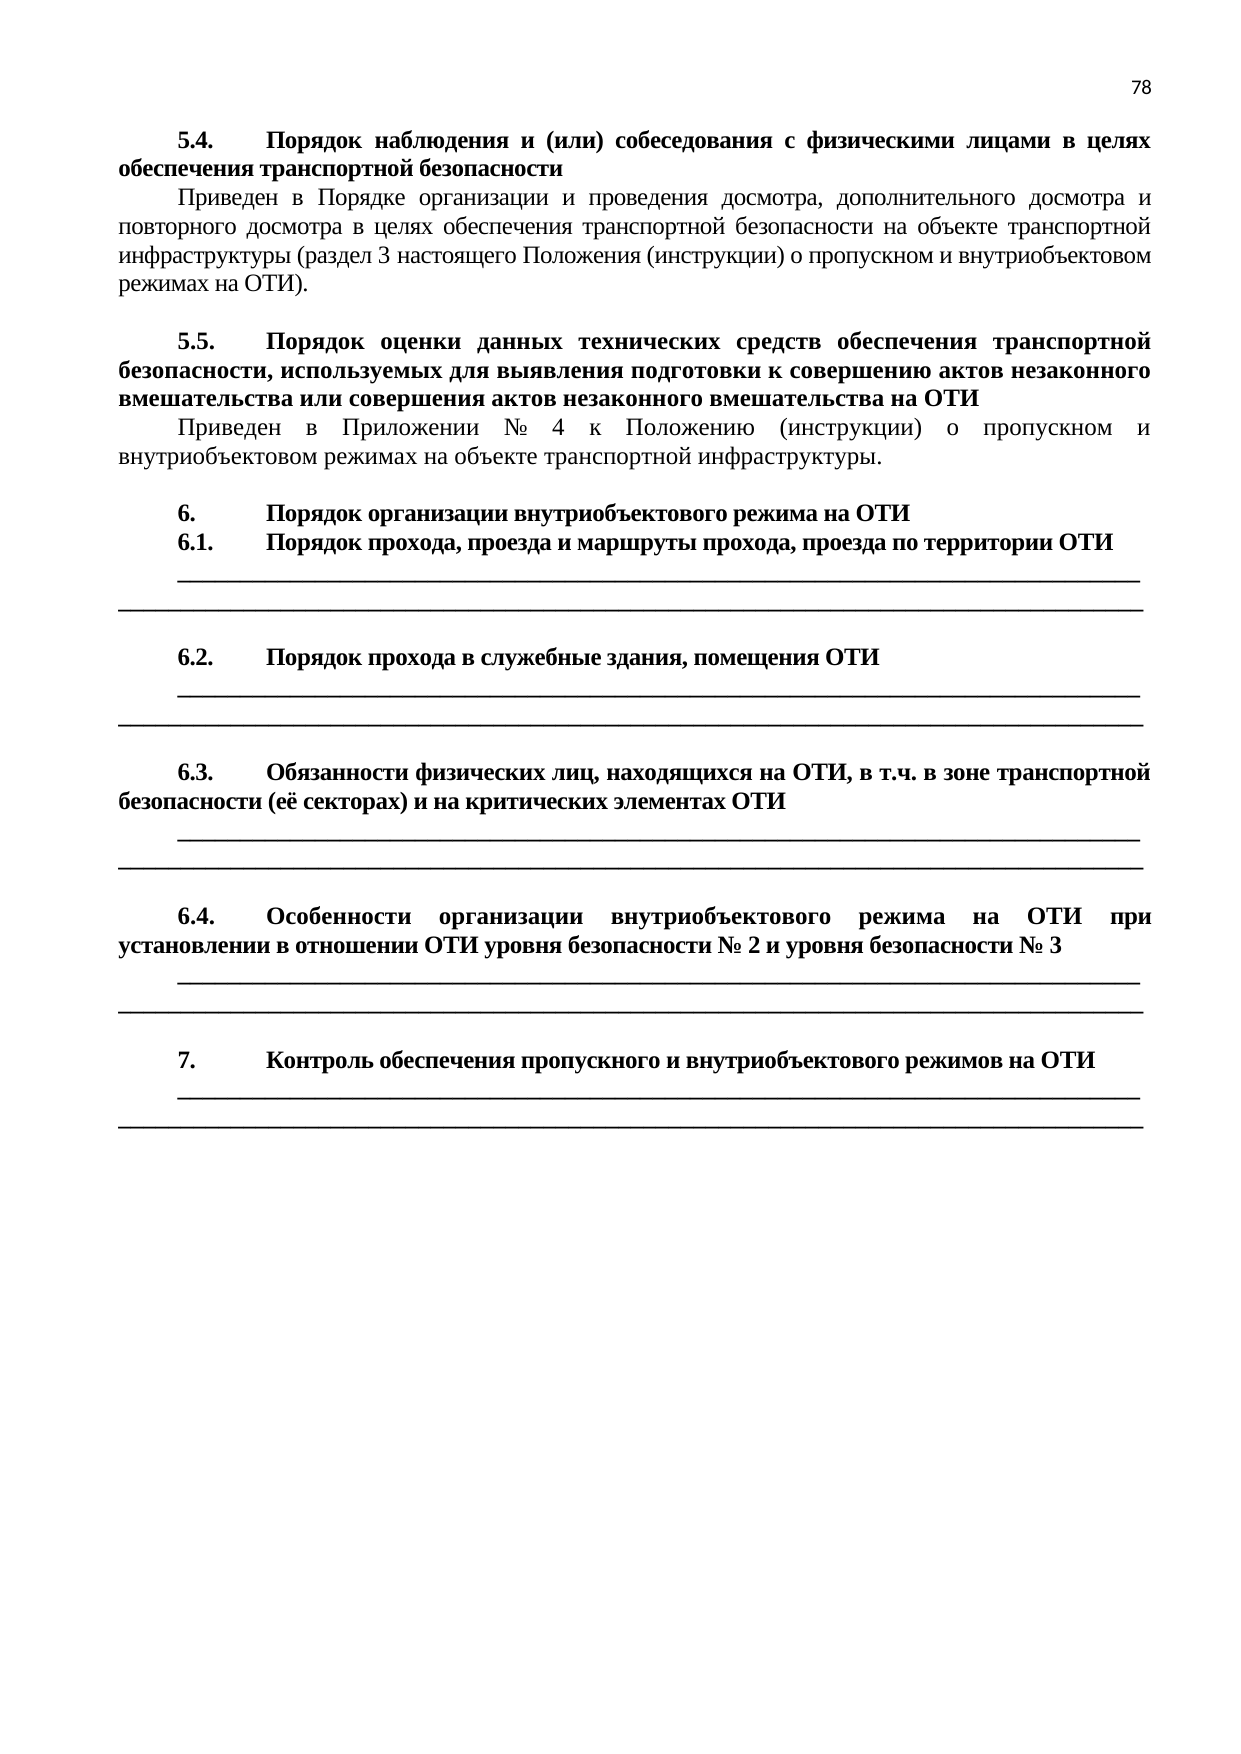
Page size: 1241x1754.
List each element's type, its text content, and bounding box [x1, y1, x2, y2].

text Приведен в Порядке организации и проведения досмотра, дополнительного досмотра и повторного досмотра в целях обеспечения транспортной безопасности на объекте транспортной инфраструктуры (раздел 3 настоящего Положения (инструкции) о пропускном и внутриобъектовом режимах на ОТИ). [118, 182, 1152, 297]
text 7. Контроль обеспечения пропускного и внутриобъектового режимов на ОТИ [118, 1045, 1152, 1073]
text 5.5. Порядок оценки данных технических средств обеспечения транспортной безопасности, используемых для выявления подготовки к совершению актов незаконного вмешательства или совершения актов незаконного вмешательства на ОТИ [118, 326, 1152, 412]
text Приведен в Приложении № 4 к Положению (инструкции) о пропускном и внутриобъектовом режимах на объекте транспортной инфраструктуры. [118, 412, 1152, 470]
text _______________________________________________________________________________________________________________________________________________________________ [118, 1073, 1152, 1131]
text 6.3. Обязанности физических лиц, находящихся на ОТИ, в т.ч. в зоне транспортной безопасности (её секторах) и на критических элементах ОТИ [118, 757, 1152, 815]
text 6.1. Порядок прохода, проезда и маршруты прохода, проезда по территории ОТИ [118, 527, 1152, 556]
text 6. Порядок организации внутриобъектового режима на ОТИ [118, 498, 1152, 527]
text _______________________________________________________________________________________________________________________________________________________________ [118, 958, 1152, 1016]
text _______________________________________________________________________________________________________________________________________________________________ [118, 556, 1152, 613]
text 5.4. Порядок наблюдения и (или) собеседования с физическими лицами в целях обеспечения транспортной безопасности [118, 125, 1152, 182]
text 6.2. Порядок прохода в служебные здания, помещения ОТИ [118, 642, 1152, 671]
text _______________________________________________________________________________________________________________________________________________________________ [118, 815, 1152, 872]
text _______________________________________________________________________________________________________________________________________________________________ [118, 671, 1152, 728]
text 6.4. Особенности организации внутриобъектового режима на ОТИ при установлении в отношении ОТИ уровня безопасности № 2 и уровня безопасности № 3 [118, 901, 1152, 958]
